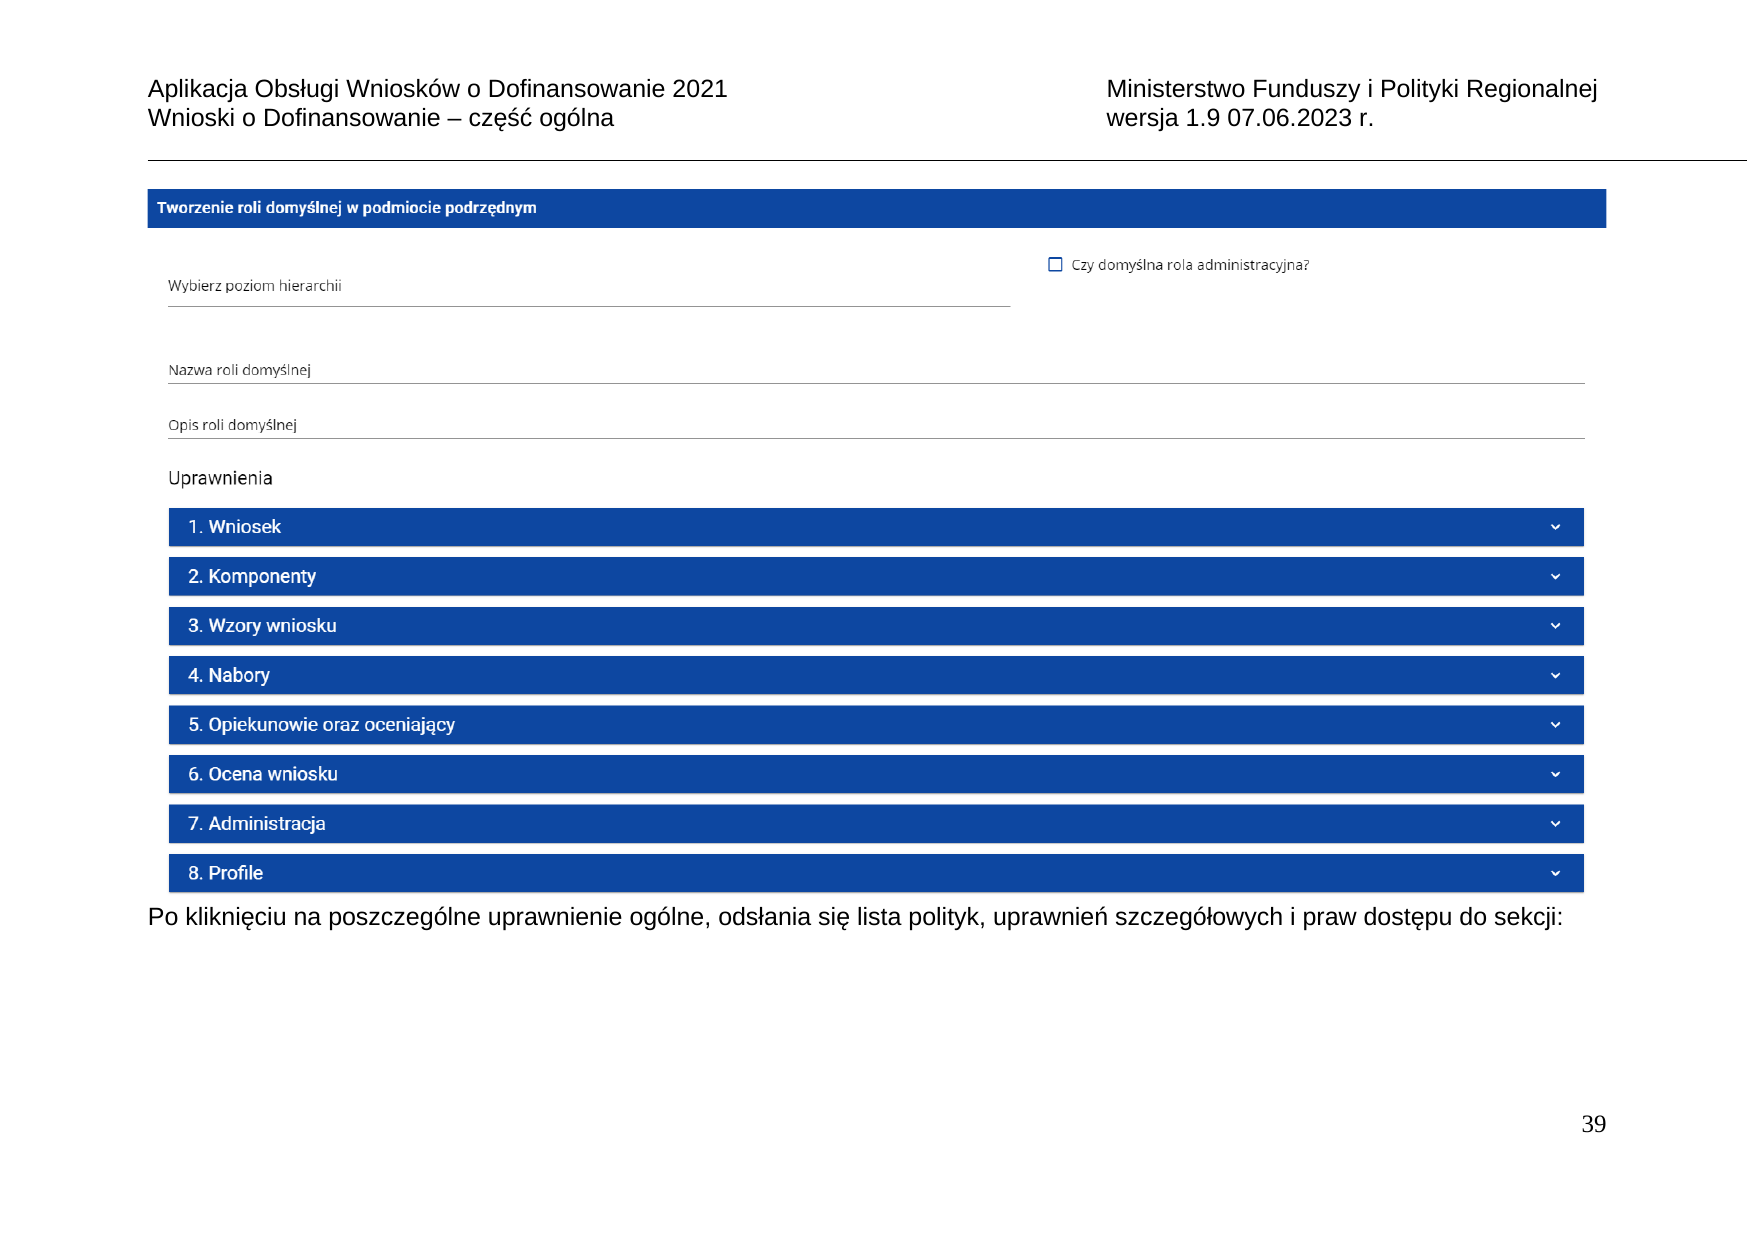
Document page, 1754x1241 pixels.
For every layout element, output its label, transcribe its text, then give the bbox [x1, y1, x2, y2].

picture [147, 189, 1607, 903]
text Po kliknięciu na poszczególne uprawnienie ogólne, odsłania się lista polityk, uprawnień szczegółowych i praw dostępu do sekcji: [148, 903, 1606, 931]
